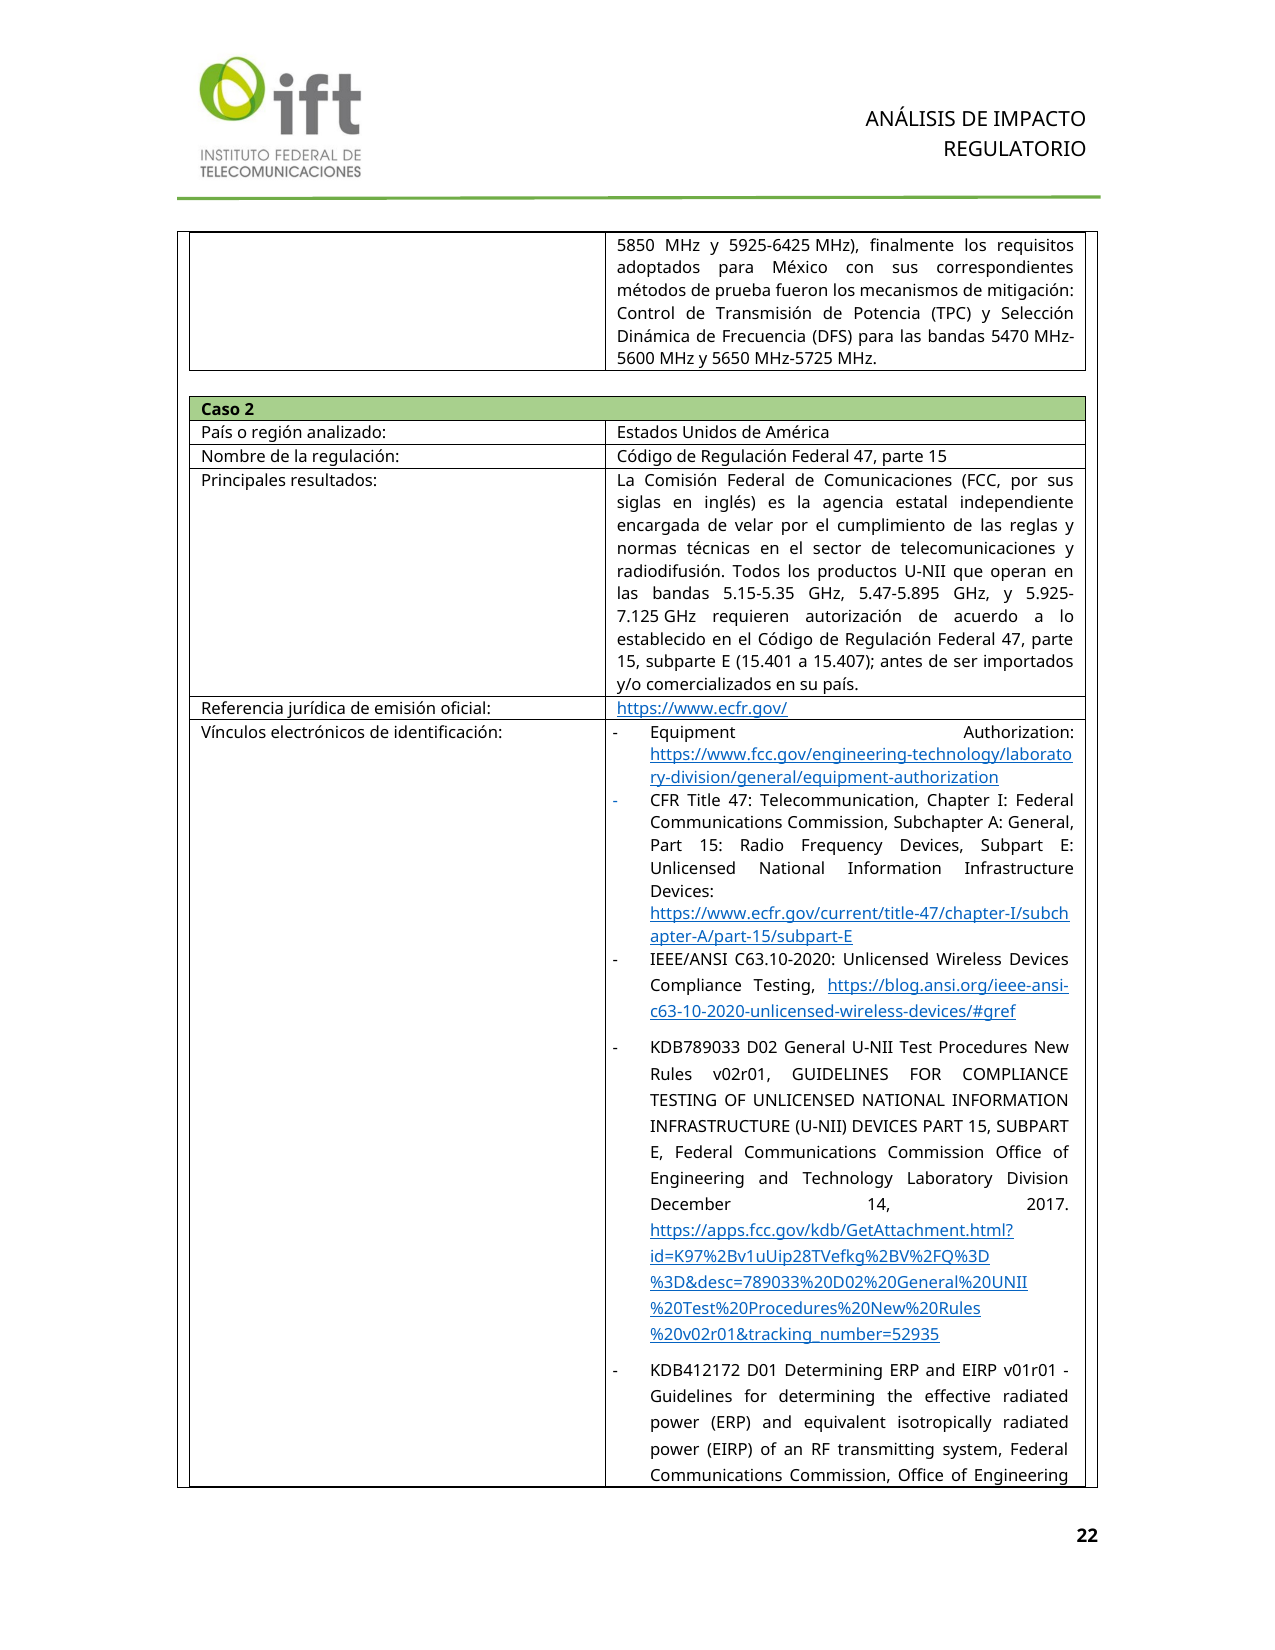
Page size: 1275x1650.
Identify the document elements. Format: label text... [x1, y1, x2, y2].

picture [177, 52, 390, 196]
